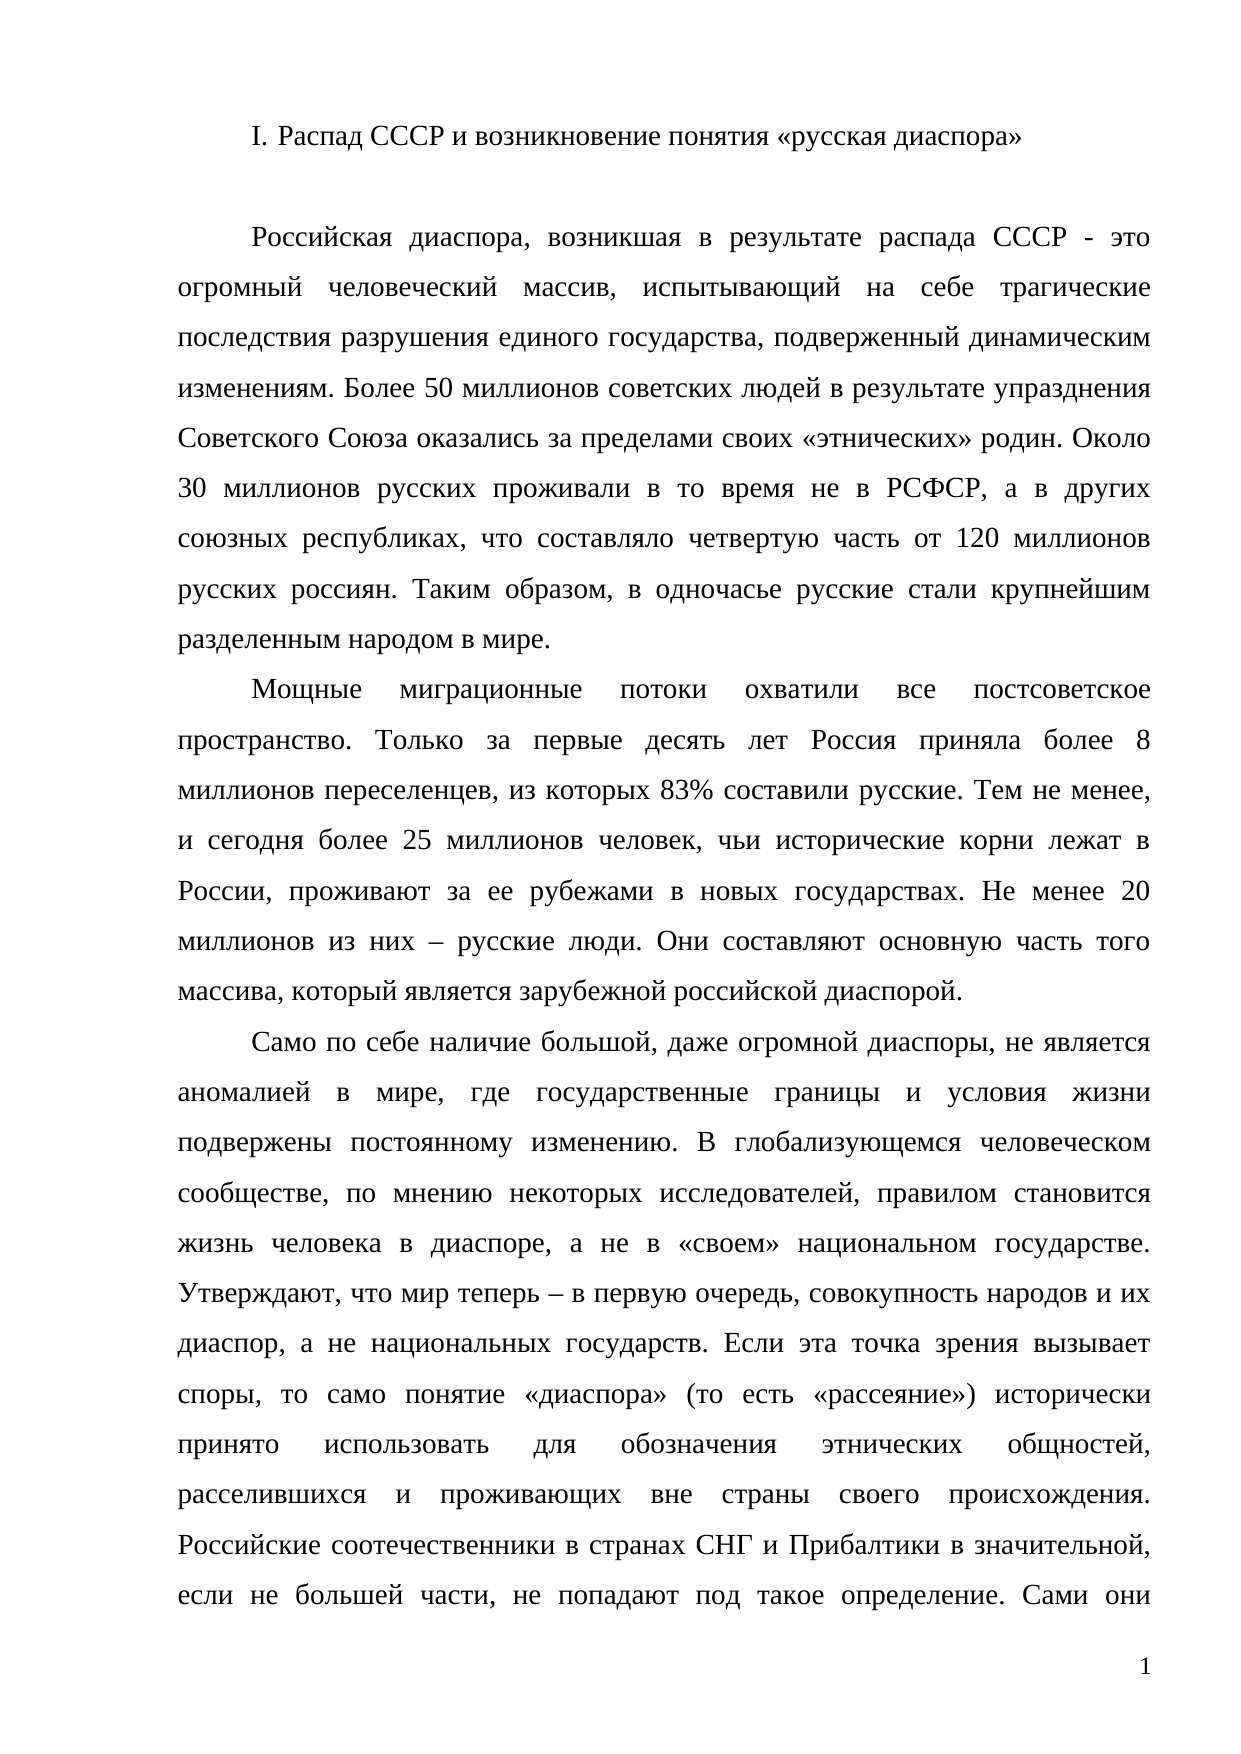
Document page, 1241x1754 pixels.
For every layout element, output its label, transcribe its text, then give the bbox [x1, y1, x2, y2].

text Российская диаспора, возникшая в результате распада СССР - это огромный человеческий массив, испытывающий на себе трагические последствия разрушения единого государства, подверженный динамическим изменениям. Более 50 миллионов советских людей в результате упразднения Советского Союза оказались за пределами своих «этнических» родин. Около 30 миллионов русских проживали в то время не в РСФСР, а в других союзных республиках, что составляло четвертую часть от 120 миллионов русских россиян. Таким образом, в одночасье русские стали крупнейшим разделенным народом в мире. [177, 219, 1152, 655]
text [177, 1024, 1152, 1611]
text Мощные миграционные потоки охватили все постсоветское пространство. Только за первые десять лет Россия приняла более 8 миллионов переселенцев, из которых 83% составили русские. Тем не менее, и сегодня более 25 миллионов человек, чьи исторические корни лежат в России, проживают за ее рубежами в новых государствах. Не менее 20 миллионов из них – русские люди. Они составляют основную часть того массива, который является зарубежной российской диаспорой. [177, 672, 1152, 1007]
list Распад СССР и возникновение понятия «русская диаспора» [177, 118, 1152, 152]
